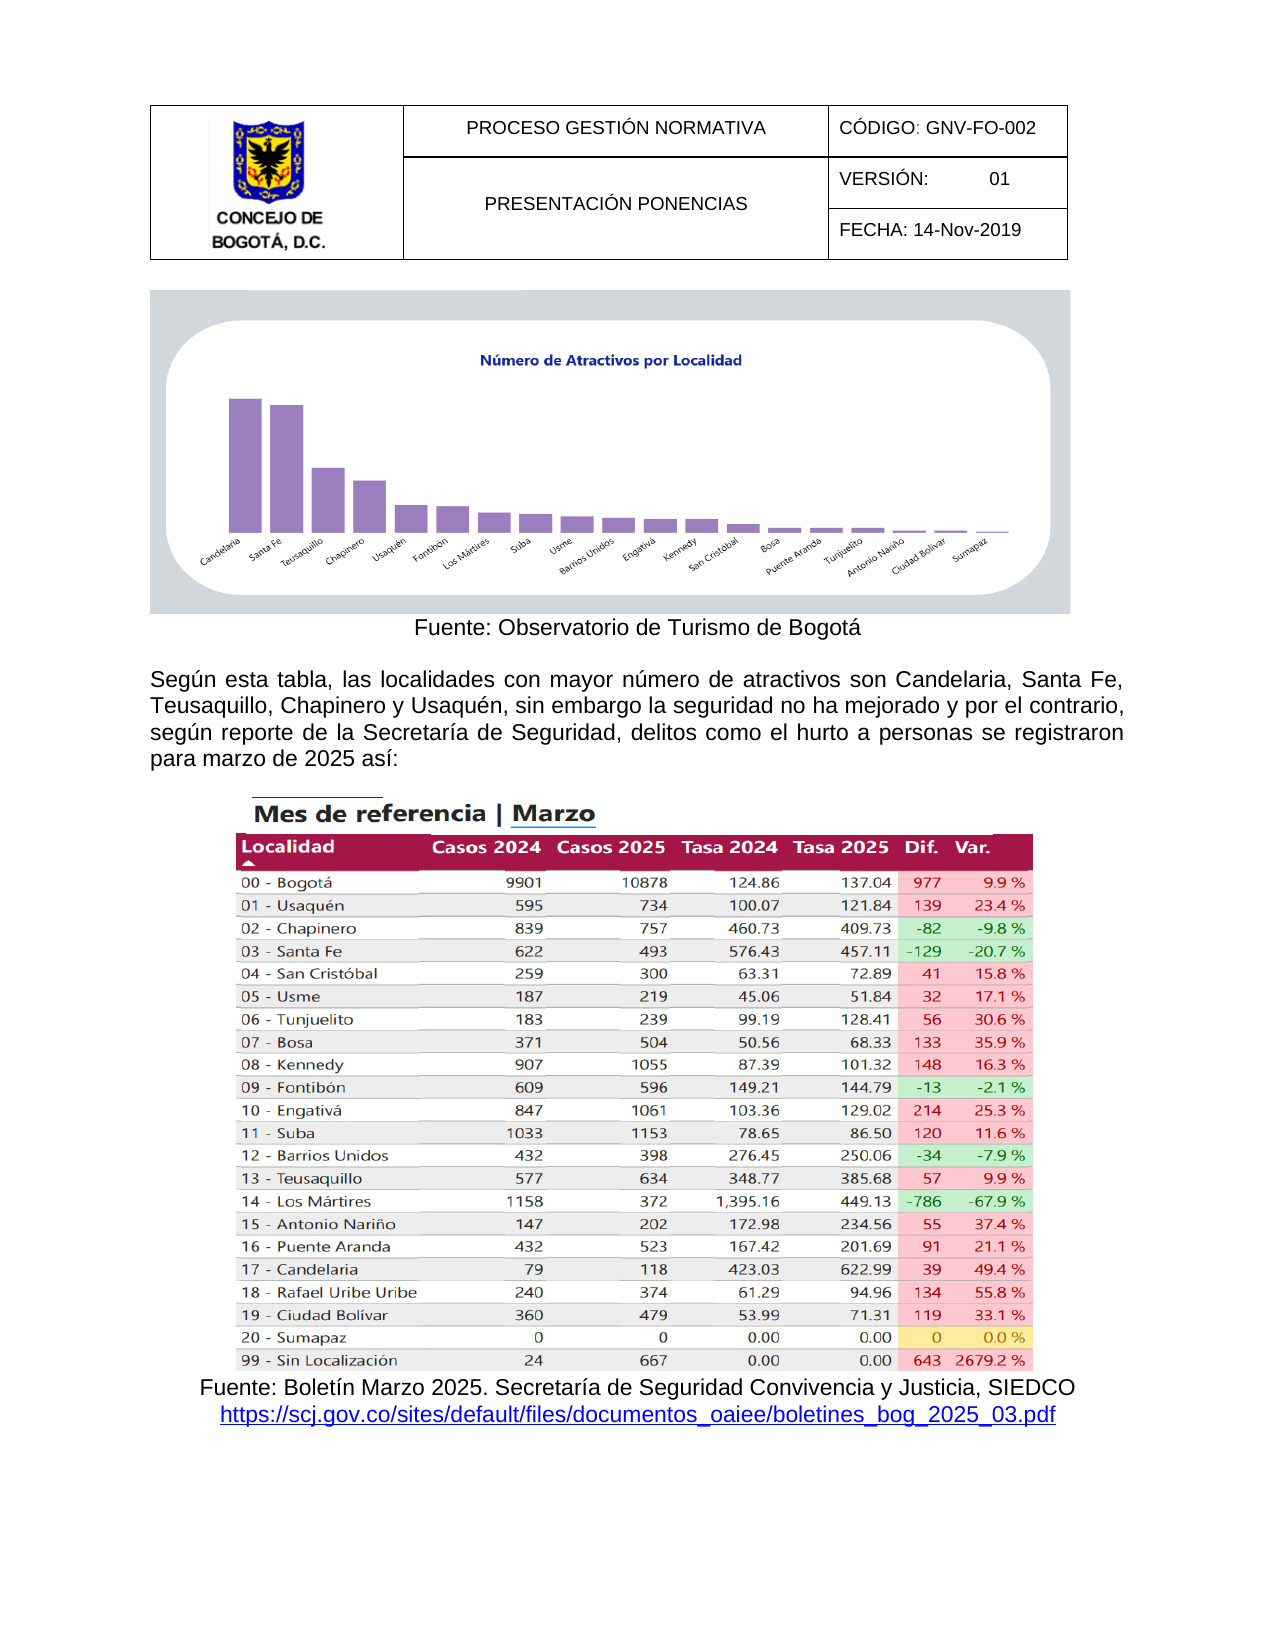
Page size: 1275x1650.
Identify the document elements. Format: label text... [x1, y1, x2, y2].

picture [150, 290, 1071, 614]
text Fuente: Boletín Marzo 2025. Secretaría de Seguridad Convivencia y Justicia, SIEDCO https://scj.gov.co/sites/default/files/documentos_oaiee/boletines_bog_2025_03.pdf [150, 1374, 1125, 1427]
text Según esta tabla, las localidades con mayor número de atractivos son Candelaria, Santa Fe, Teusaquillo, Chapinero y Usaquén, sin embargo la seguridad no ha mejorado y por el contrario, según reporte de la Secretaría de Seguridad, delitos como el hurto a personas se registraron para marzo de 2025 así: [150, 666, 1125, 772]
picture [207, 115, 329, 254]
text Fuente: Observatorio de Turismo de Bogotá [150, 613, 1125, 640]
picture [230, 797, 1045, 1375]
